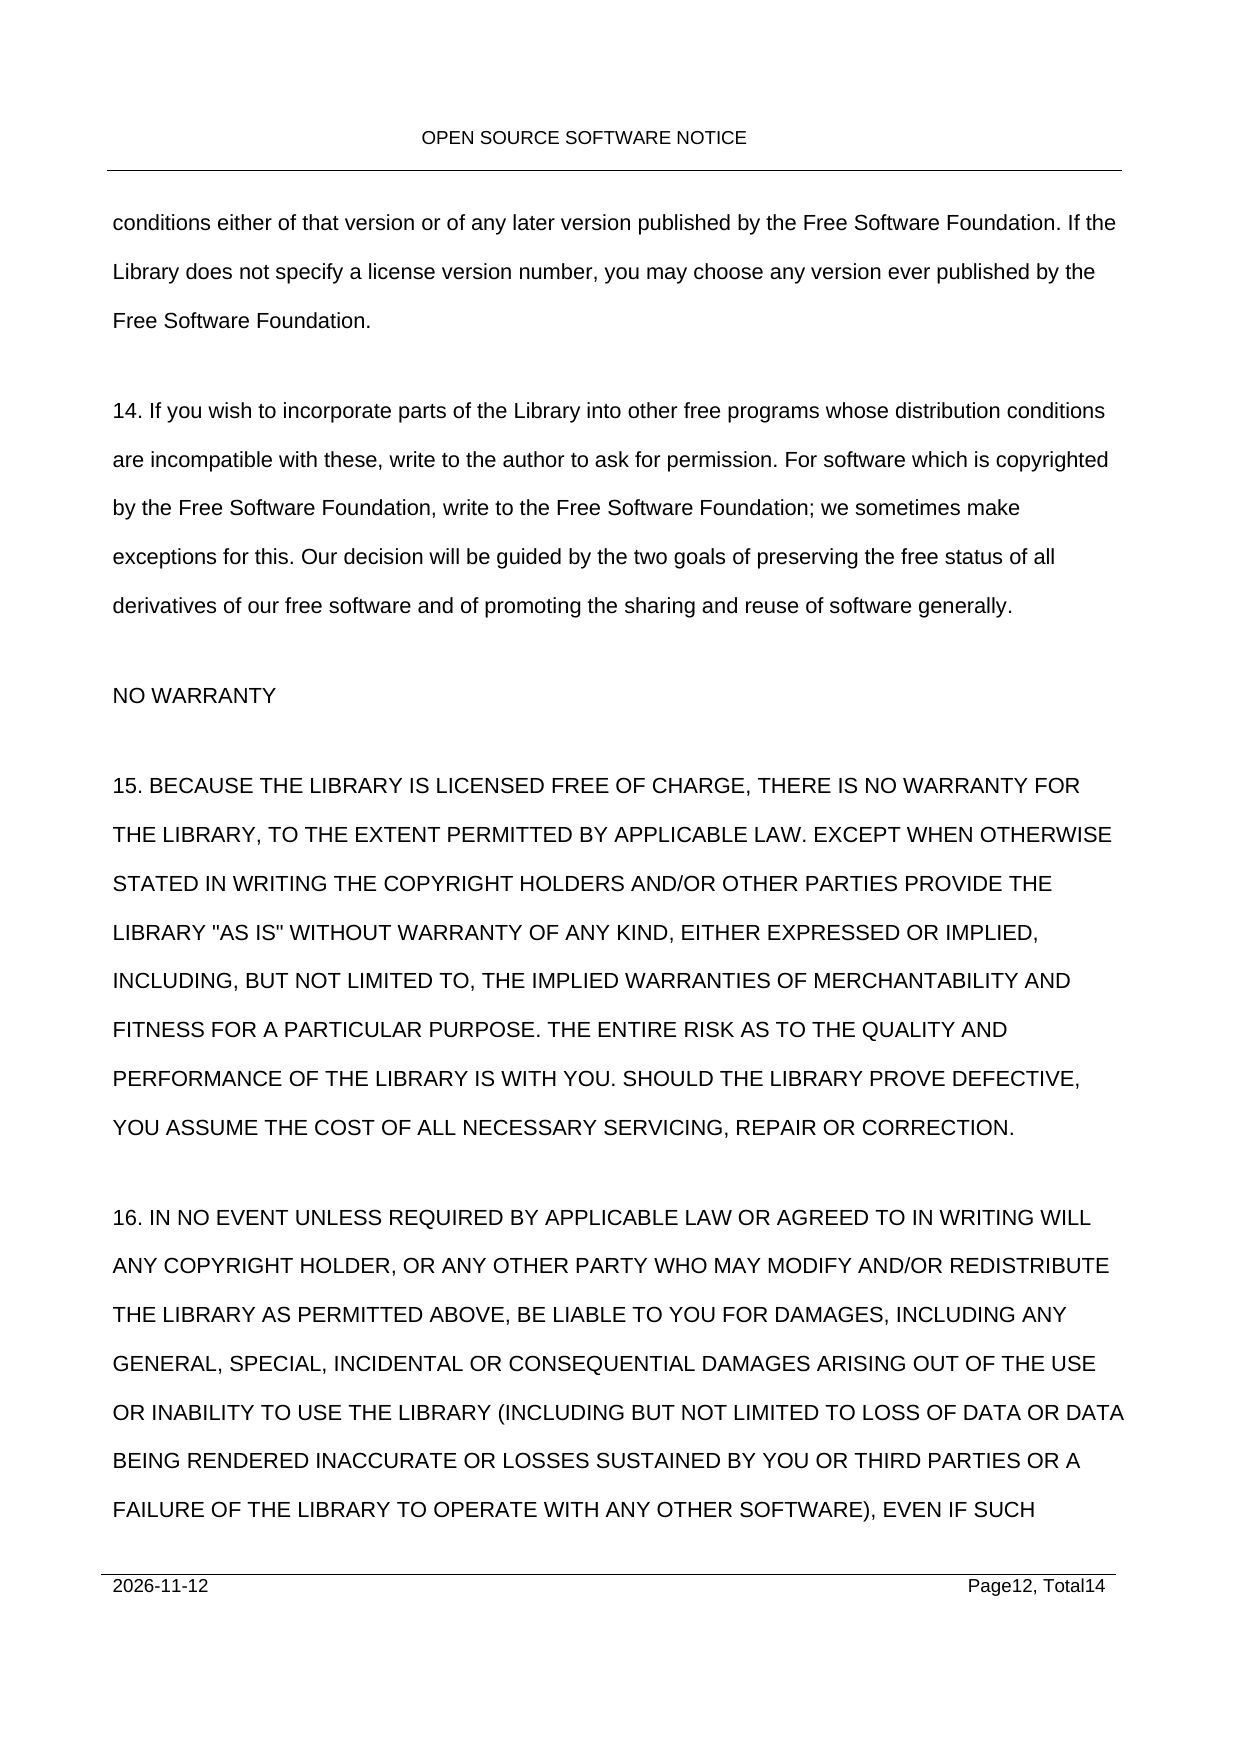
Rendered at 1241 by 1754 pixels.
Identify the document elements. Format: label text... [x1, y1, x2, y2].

text NO WARRANTY [112, 679, 1128, 712]
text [112, 1201, 1128, 1526]
text 15. BECAUSE THE LIBRARY IS LICENSED FREE OF CHARGE, THERE IS NO WARRANTY FOR THE LIBRARY, TO THE EXTENT PERMITTED BY APPLICABLE LAW. EXCEPT WHEN OTHERWISE STATED IN WRITING THE COPYRIGHT HOLDERS AND/OR OTHER PARTIES PROVIDE THE LIBRARY "AS IS" WITHOUT WARRANTY OF ANY KIND, EITHER EXPRESSED OR IMPLIED, INCLUDING, BUT NOT LIMITED TO, THE IMPLIED WARRANTIES OF MERCHANTABILITY AND FITNESS FOR A PARTICULAR PURPOSE. THE ENTIRE RISK AS TO THE QUALITY AND PERFORMANCE OF THE LIBRARY IS WITH YOU. SHOULD THE LIBRARY PROVE DEFECTIVE, YOU ASSUME THE COST OF ALL NECESSARY SERVICING, REPAIR OR CORRECTION. [112, 769, 1128, 1143]
text 14. If you wish to incorporate parts of the Library into other free programs whose distribution conditions are incompatible with these, write to the author to ask for permission. For software which is copyrighted by the Free Software Foundation, write to the Free Software Foundation; we sometimes make exceptions for this. Our decision will be guided by the two goals of preserving the free status of all derivatives of our free software and of promoting the sharing and reuse of software generally. [112, 394, 1128, 622]
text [112, 206, 1128, 336]
